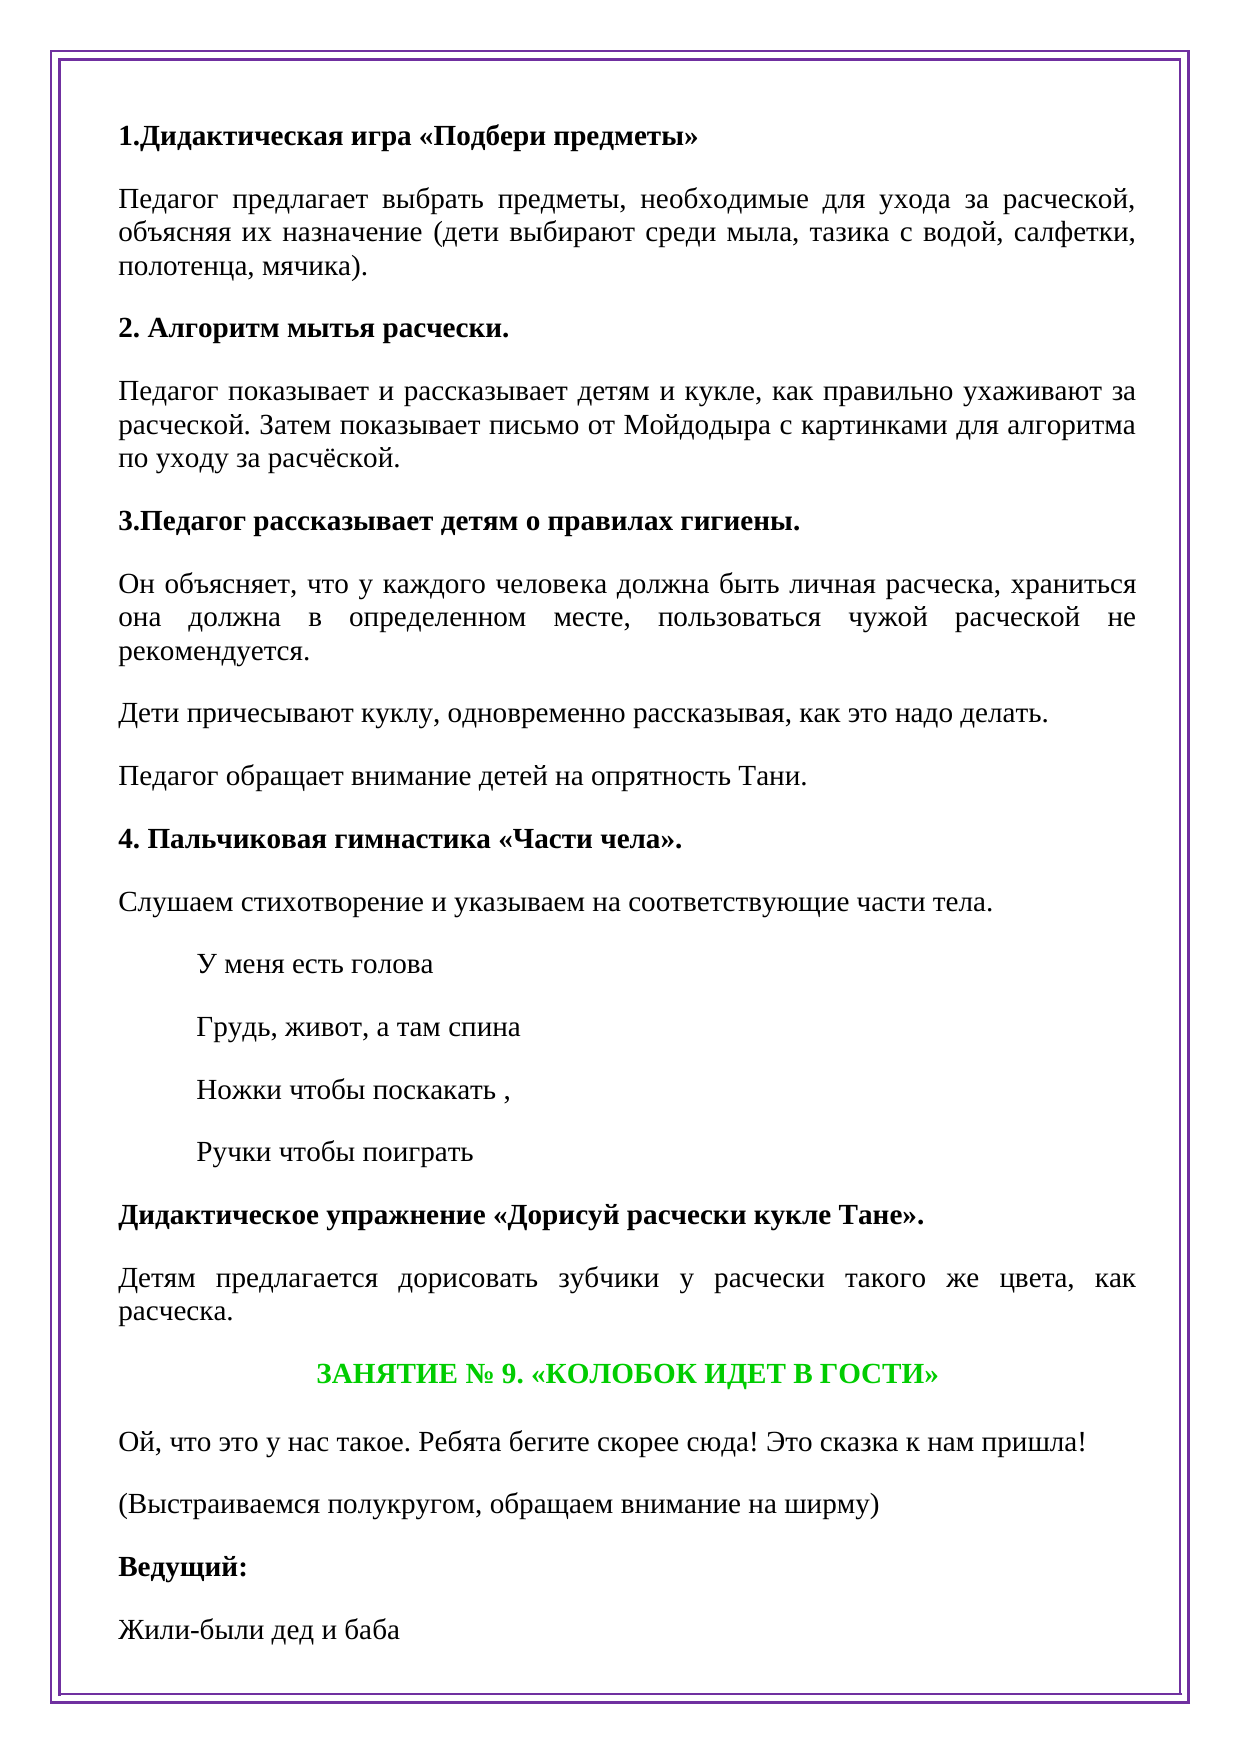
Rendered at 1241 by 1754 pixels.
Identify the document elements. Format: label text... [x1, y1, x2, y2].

text Жили-были дед и баба [118, 1612, 1137, 1646]
text 1.Дидактическая игра «Подбери предметы» [118, 118, 1137, 152]
text Детям предлагается дорисовать зубчики у расчески такого же цвета, как расческа. [118, 1260, 1137, 1327]
text ЗАНЯТИЕ № 9. «КОЛОБОК ИДЕТ В ГОСТИ» [118, 1356, 1137, 1390]
text 3.Педагог рассказывает детям о правилах гигиены. [118, 503, 1137, 537]
text Дидактическое упражнение «Дорисуй расчески кукле Тане». [118, 1197, 1137, 1231]
text 2. Алгоритм мытья расчески. [118, 311, 1137, 344]
text Ой, что это у нас такое. Ребята бегите скорее сюда! Это сказка к нам пришла! [118, 1424, 1137, 1457]
text У меня есть голова [196, 946, 1137, 980]
text Он объясняет, что у каждого человека должна быть личная расческа, храниться она должна в определенном месте, пользоваться чужой расческой не рекомендуется. [118, 566, 1137, 666]
text Педагог обращает внимание детей на опрятность Тани. [118, 758, 1137, 792]
text Педагог предлагает выбрать предметы, необходимые для ухода за расческой, объясняя их назначение (дети выбирают среди мыла, тазика с водой, салфетки, полотенца, мячика). [118, 181, 1137, 281]
text 4. Пальчиковая гимнастика «Части чела». [118, 821, 1137, 854]
text (Выстраиваемся полукругом, обращаем внимание на ширму) [118, 1487, 1137, 1520]
text Дети причесывают куклу, одновременно рассказывая, как это надо делать. [118, 696, 1137, 729]
text Слушаем стихотворение и указываем на соответствующие части тела. [118, 884, 1137, 917]
text Ручки чтобы поиграть [196, 1134, 1137, 1168]
text Ножки чтобы поскакать , [196, 1072, 1137, 1105]
text Ведущий: [118, 1549, 1137, 1583]
text Грудь, живот, а там спина [196, 1009, 1137, 1043]
text Педагог показывает и рассказывает детям и кукле, как правильно ухаживают за расческой. Затем показывает письмо от Мойдодыра с картинками для алгоритма по уходу зa расчёской. [118, 373, 1137, 474]
